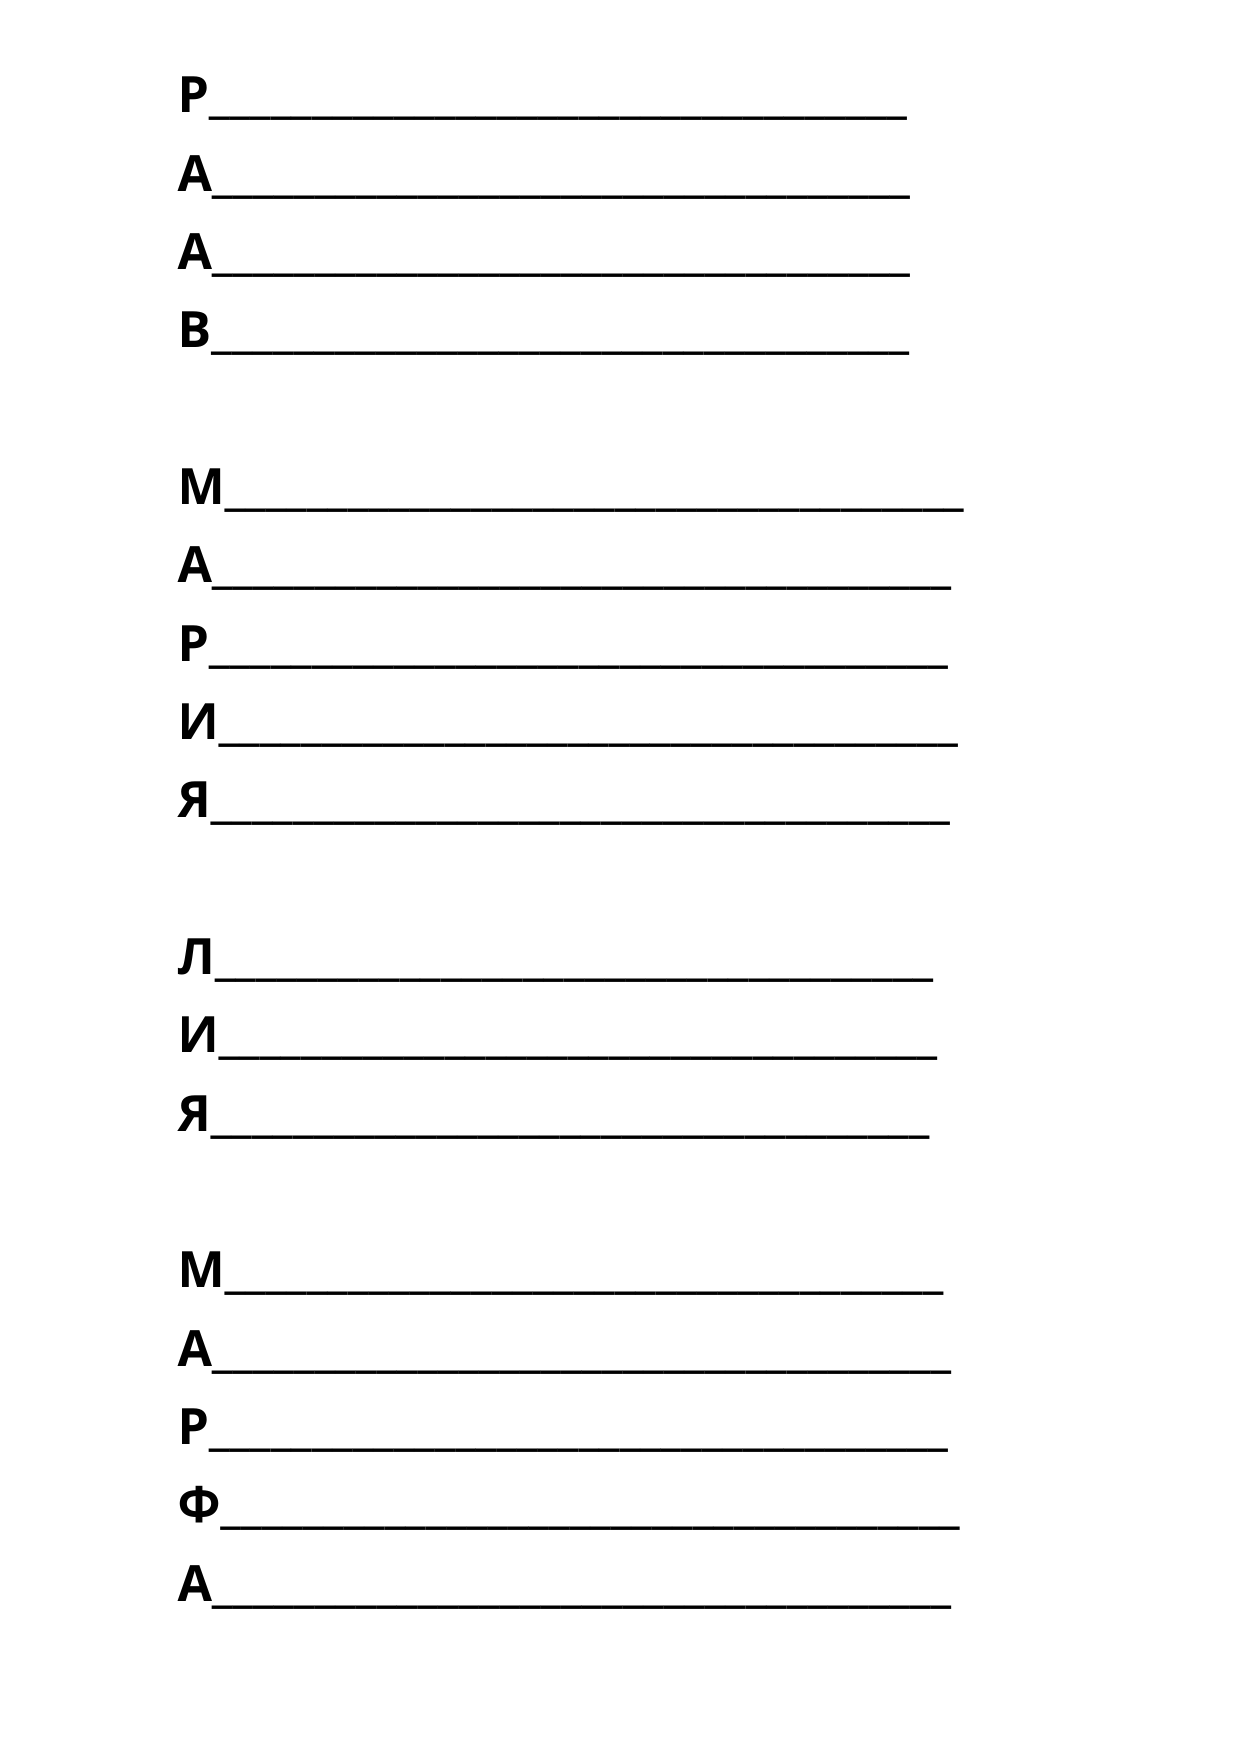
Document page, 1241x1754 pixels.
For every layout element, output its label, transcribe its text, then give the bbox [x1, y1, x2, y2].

text Я___________________________________ [177, 1077, 1152, 1146]
text А__________________________________ [177, 216, 1152, 284]
text Р____________________________________ [177, 1391, 1152, 1459]
text А__________________________________ [177, 137, 1152, 206]
text М____________________________________ [177, 451, 1152, 519]
text И___________________________________ [177, 999, 1152, 1067]
text Ф____________________________________ [177, 1469, 1152, 1537]
text Р____________________________________ [177, 607, 1152, 676]
text Я____________________________________ [177, 764, 1152, 832]
text И____________________________________ [177, 686, 1152, 754]
text Л___________________________________ [177, 921, 1152, 989]
text А____________________________________ [177, 1312, 1152, 1381]
text М___________________________________ [177, 1234, 1152, 1302]
text Р__________________________________ [177, 59, 1152, 127]
text В__________________________________ [177, 294, 1152, 362]
text А____________________________________ [177, 1547, 1152, 1616]
text А____________________________________ [177, 529, 1152, 597]
